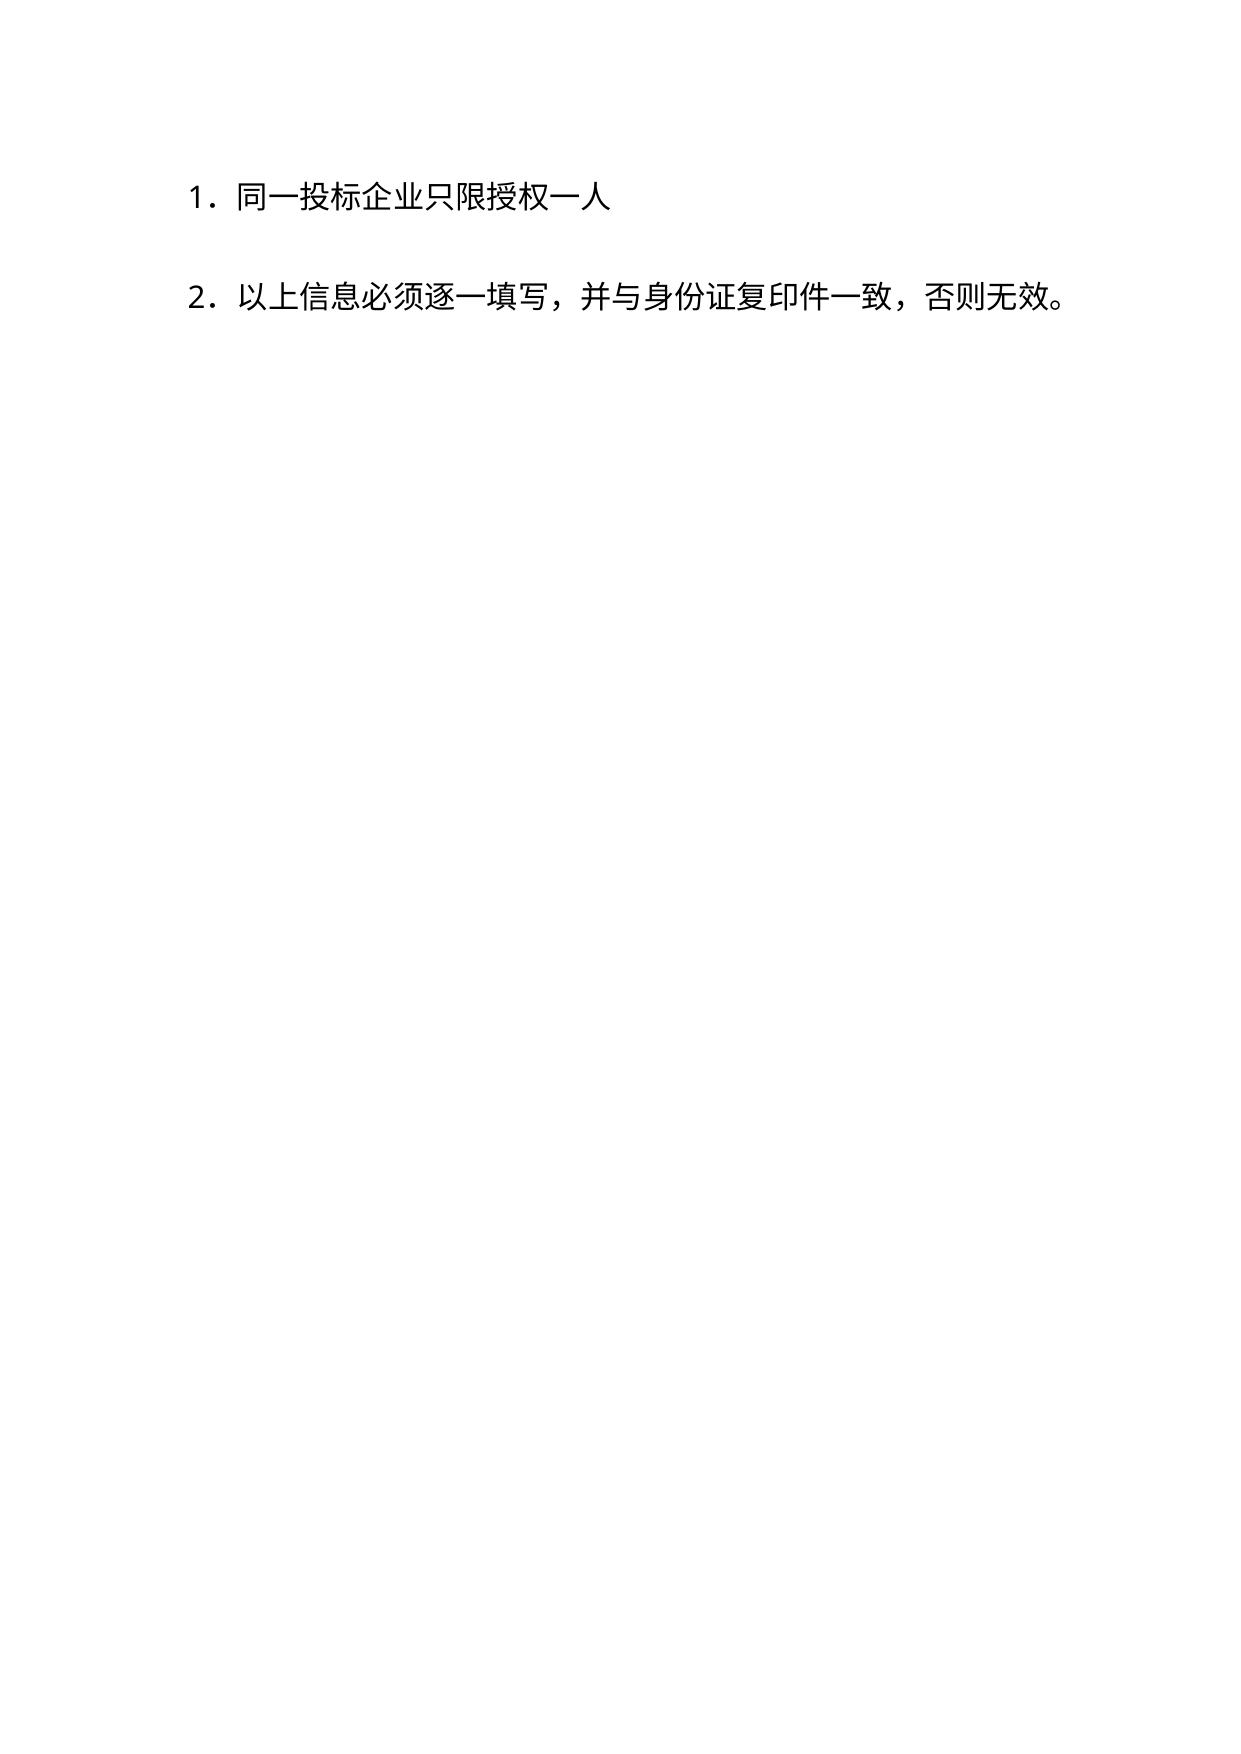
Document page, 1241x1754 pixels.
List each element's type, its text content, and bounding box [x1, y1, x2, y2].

text 1．同一投标企业只限授权一人 [187, 162, 1053, 227]
text 2．以上信息必须逐一填写，并与身份证复印件一致，否则无效。 [187, 262, 1053, 327]
